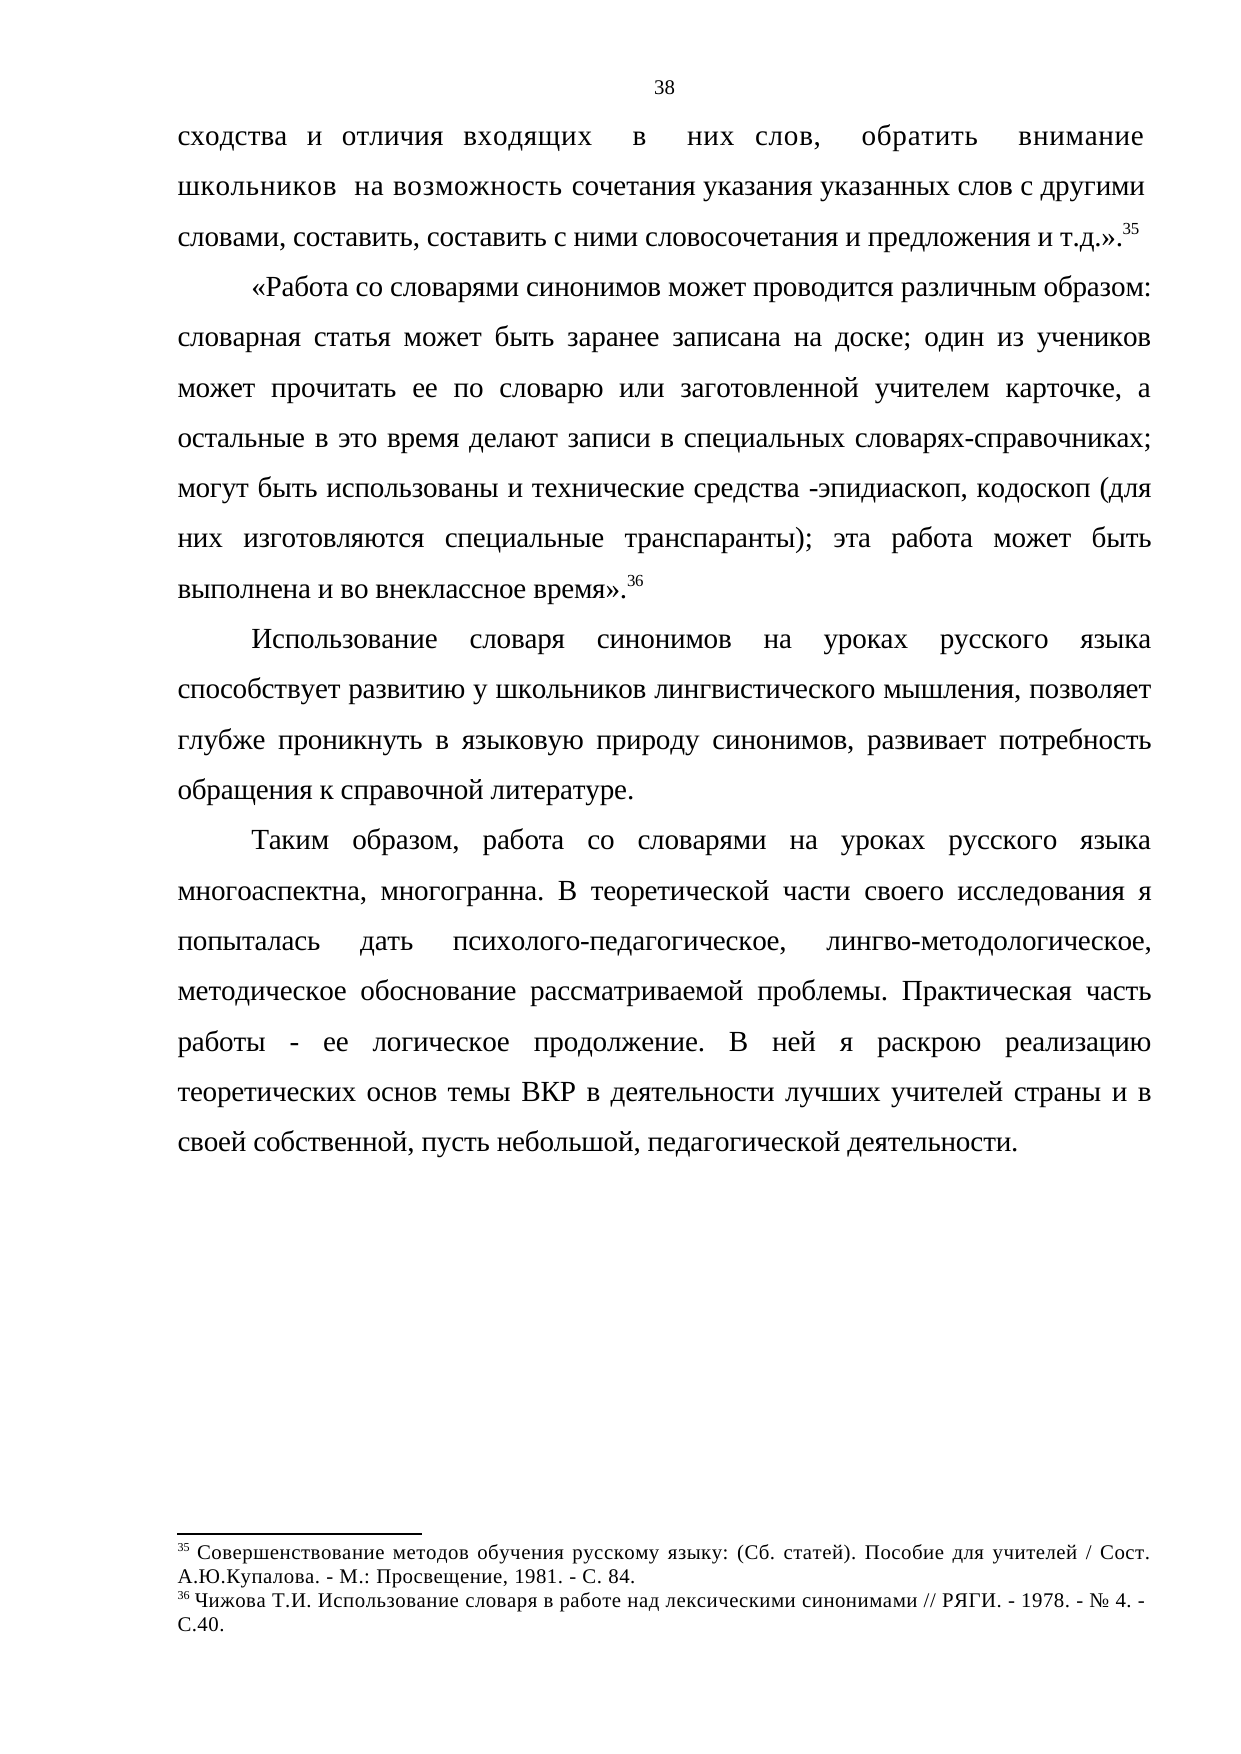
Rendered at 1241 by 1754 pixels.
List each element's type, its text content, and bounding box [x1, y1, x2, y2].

text «Работа со словарями синонимов может проводится различным образом: словарная статья может быть заранее записана на доске; один из учеников может прочитать ее по словарю или заготовленной учителем карточке, а остальные в это время делают записи в специальных словарях-справочниках; могут быть использованы и технические средства -эпидиаскоп, кодоскоп (для них изготовляются специальные транспаранты); эта работа может быть выполнена и во внеклассное время». [177, 269, 1152, 604]
text Таким образом, работа со словарями на уроках русского языка многоаспектна, многогранна. В теоретической части своего исследования я попыталась дать психолого-педагогическое, лингво-методологическое, методическое обоснование рассматриваемой проблемы. Практическая часть работы - ее логическое продолжение. В ней я раскрою реализацию теоретических основ темы ВКР в деятельности лучших учителей страны и в своей собственной, пусть небольшой, педагогической деятельности. [177, 822, 1152, 1158]
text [177, 118, 1145, 252]
text Использование словаря синонимов на уроках русского языка способствует развитию у школьников лингвистического мышления, позволяет глубже проникнуть в языковую природу синонимов, развивает потребность обращения к справочной литературе. [177, 621, 1152, 806]
